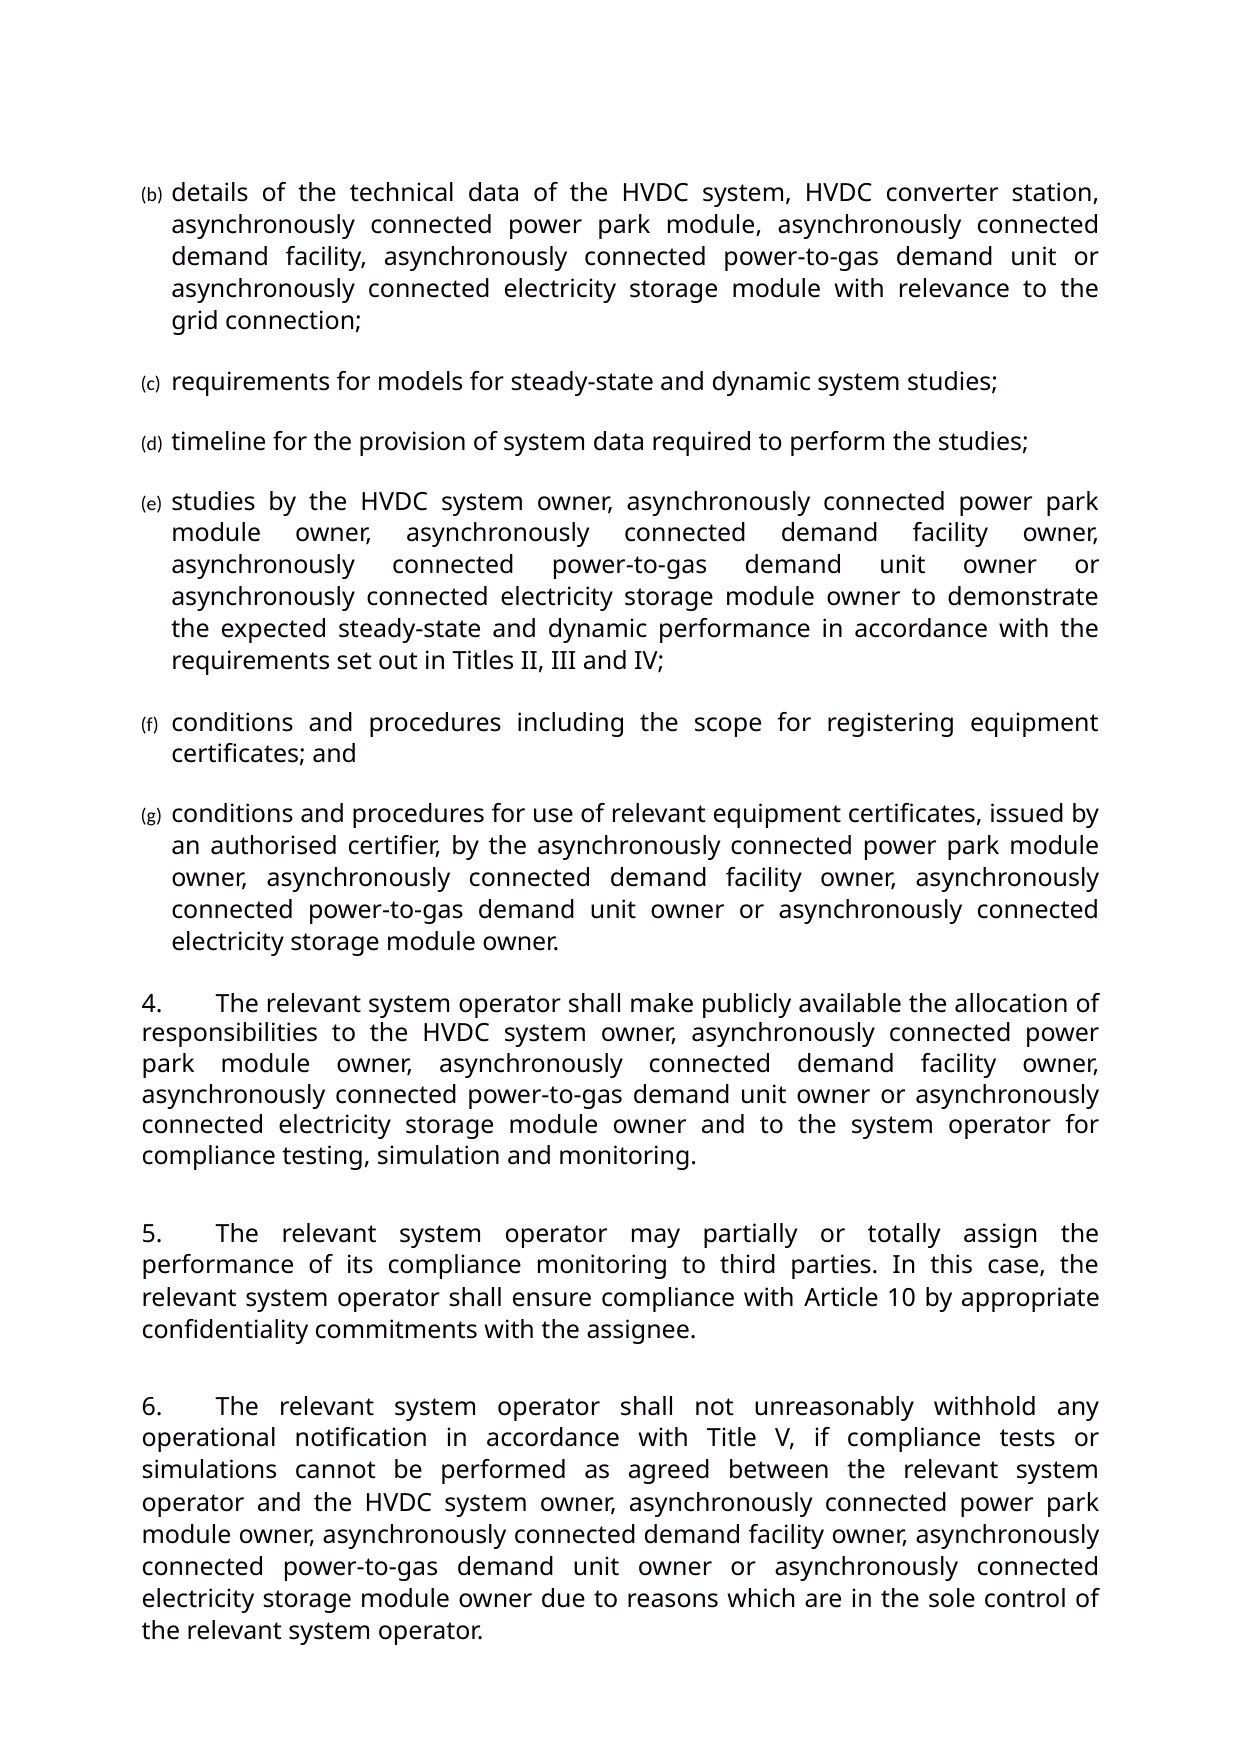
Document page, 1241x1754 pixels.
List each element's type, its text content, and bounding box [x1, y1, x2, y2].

list The relevant system operator shall not unreasonably withhold any operational notification in accordance with Title V, if compliance tests or simulations cannot be performed as agreed between the relevant system operator and the HVDC system owner, asynchronously connected power park module owner, asynchronously connected demand facility owner, asynchronously connected power-to-gas demand unit owner or asynchronously connected electricity storage module owner due to reasons which are in the sole control of the relevant system operator. [141, 1390, 1100, 1647]
list studies by the HVDC system owner, asynchronously connected power park module owner, asynchronously connected demand facility owner, asynchronously connected power-to-gas demand unit owner or asynchronously connected electricity storage module owner to demonstrate the expected steady-state and dynamic performance in accordance with the requirements set out in Titles II, III and IV; [140, 485, 1100, 677]
list conditions and procedures including the scope for registering equipment certificates; and [140, 706, 1100, 769]
list conditions and procedures for use of relevant equipment certificates, issued by an authorised certifier, by the asynchronously connected power park module owner, asynchronously connected demand facility owner, asynchronously connected power-to-gas demand unit owner or asynchronously connected electricity storage module owner. [140, 797, 1100, 958]
list requirements for models for steady-state and dynamic system studies; [140, 365, 1100, 397]
list The relevant system operator may partially or totally assign the performance of its compliance monitoring to third parties. In this case, the relevant system operator shall ensure compliance with Article 10 by appropriate confidentiality commitments with the assignee. [141, 1217, 1100, 1345]
list timeline for the provision of system data required to perform the studies; [140, 425, 1100, 457]
list The relevant system operator shall make publicly available the allocation of responsibilities to the HVDC system owner, asynchronously connected power park module owner, asynchronously connected demand facility owner, asynchronously connected power-to-gas demand unit owner or asynchronously connected electricity storage module owner and to the system operator for compliance testing, simulation and monitoring. [141, 987, 1100, 1172]
list details of the technical data of the HVDC system, HVDC converter station, asynchronously connected power park module, asynchronously connected demand facility, asynchronously connected power-to-gas demand unit or asynchronously connected electricity storage module with relevance to the grid connection; [140, 176, 1100, 337]
